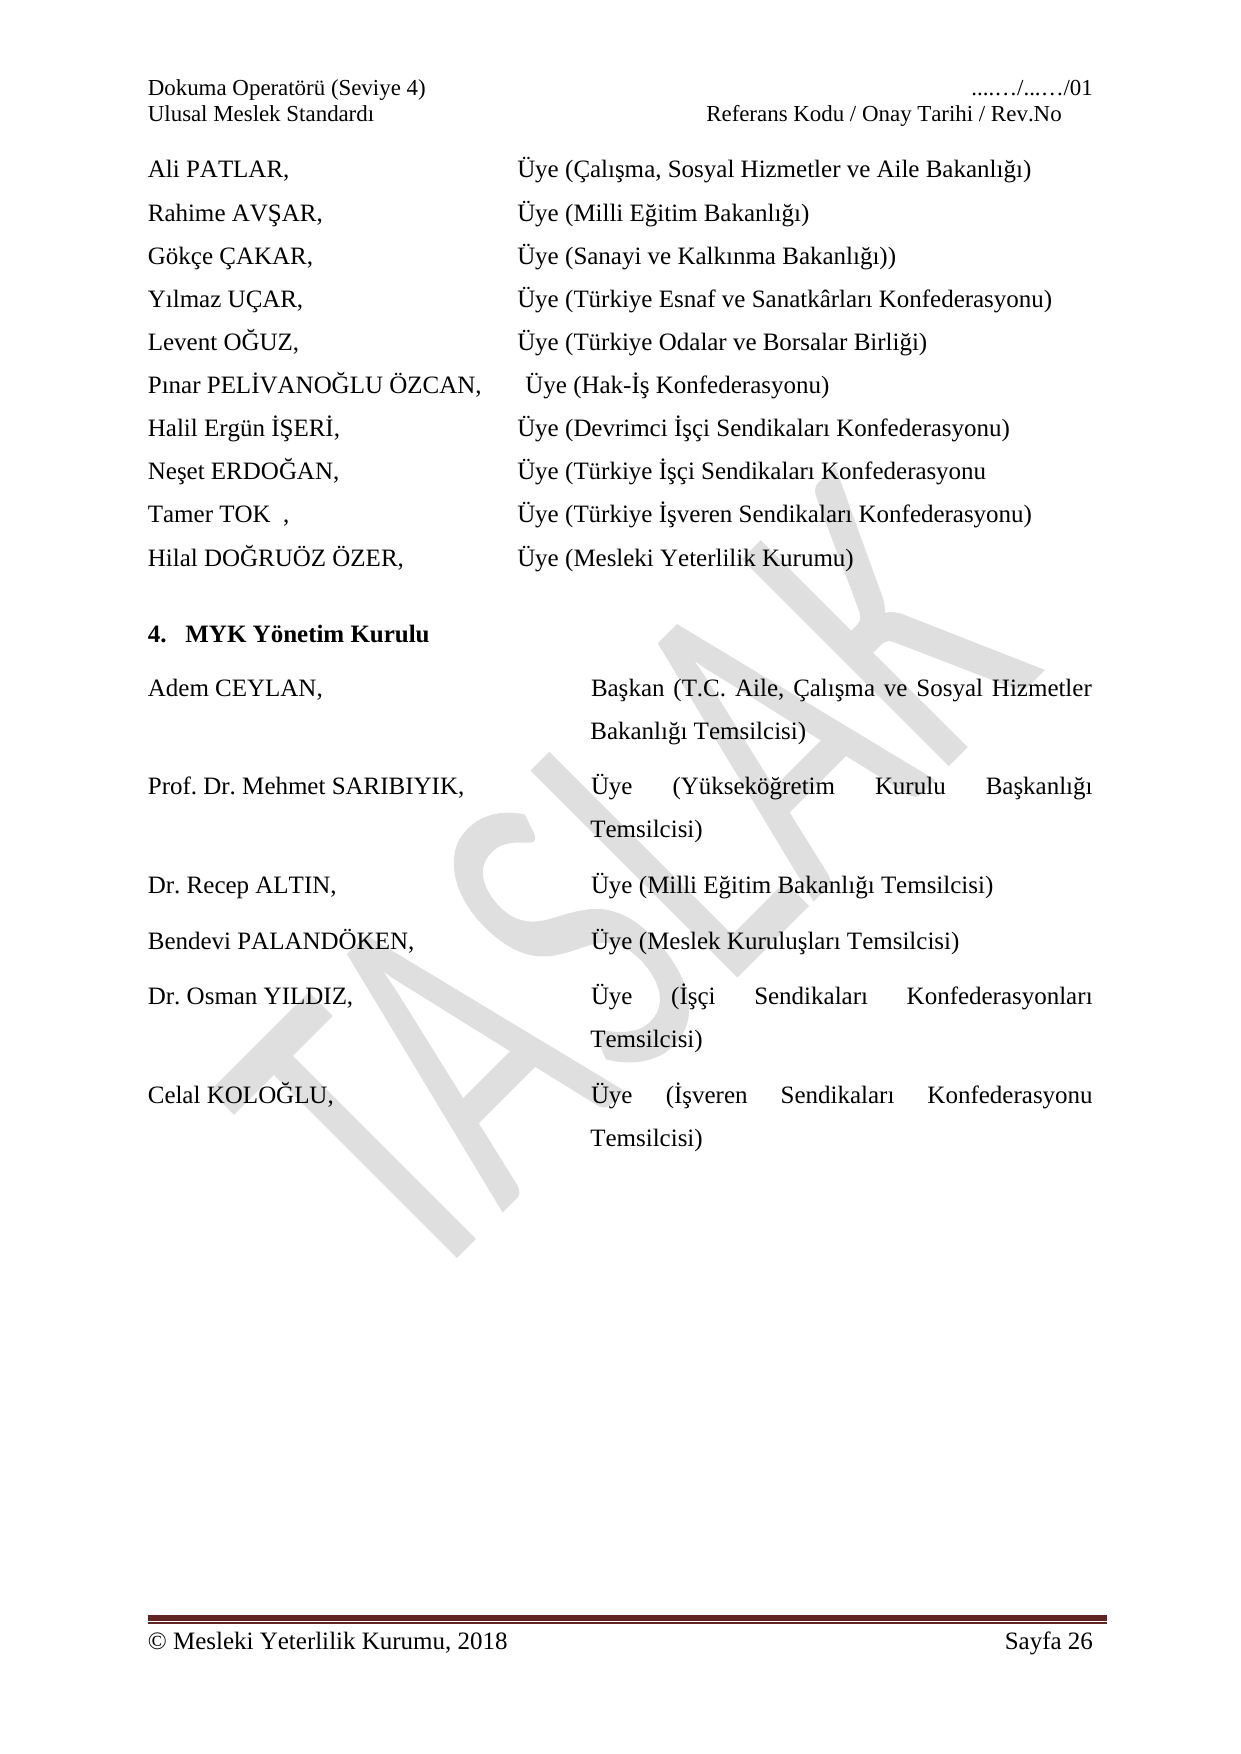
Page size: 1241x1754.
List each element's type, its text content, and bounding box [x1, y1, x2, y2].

text Neşet ERDOĞAN, Üye (Türkiye İşçi Sendikaları Konfederasyonu [148, 456, 1107, 485]
text Adem CEYLAN, Başkan (T.C. Aile, Çalışma ve Sosyal Hizmetler Bakanlığı Temsilcisi) [148, 673, 1093, 744]
text Ali PATLAR, Üye (Çalışma, Sosyal Hizmetler ve Aile Bakanlığı) [148, 154, 1107, 183]
text Bendevi PALANDÖKEN, Üye (Meslek Kuruluşları Temsilcisi) [148, 926, 1093, 954]
text Halil Ergün İŞERİ, Üye (Devrimci İşçi Sendikaları Konfederasyonu) [148, 413, 1107, 442]
text Dr. Recep ALTIN, Üye (Milli Eğitim Bakanlığı Temsilcisi) [148, 870, 1093, 899]
text Levent OĞUZ, Üye (Türkiye Odalar ve Borsalar Birliği) [148, 327, 1107, 356]
text Hilal DOĞRUÖZ ÖZER, Üye (Mesleki Yeterlilik Kurumu) [148, 543, 1107, 571]
text Celal KOLOĞLU, Üye (İşveren Sendikaları Konfederasyonu Temsilcisi) [148, 1080, 1093, 1152]
text Pınar PELİVANOĞLU ÖZCAN, Üye (Hak-İş Konfederasyonu) [148, 370, 1107, 399]
text Rahime AVŞAR, Üye (Milli Eğitim Bakanlığı) [148, 198, 1107, 226]
text Tamer TOK , Üye (Türkiye İşveren Sendikaları Konfederasyonu) [148, 499, 1107, 528]
text Prof. Dr. Mehmet SARIBIYIK, Üye (Yükseköğretim Kurulu Başkanlığı Temsilcisi) [148, 771, 1093, 843]
text Gökçe ÇAKAR, Üye (Sanayi ve Kalkınma Bakanlığı)) [148, 241, 1107, 269]
text Dr. Osman YILDIZ, Üye (İşçi Sendikaları Konfederasyonları Temsilcisi) [148, 981, 1093, 1053]
text Yılmaz UÇAR, Üye (Türkiye Esnaf ve Sanatkârları Konfederasyonu) [148, 284, 1107, 313]
list MYK Yönetim Kurulu [148, 619, 1107, 648]
